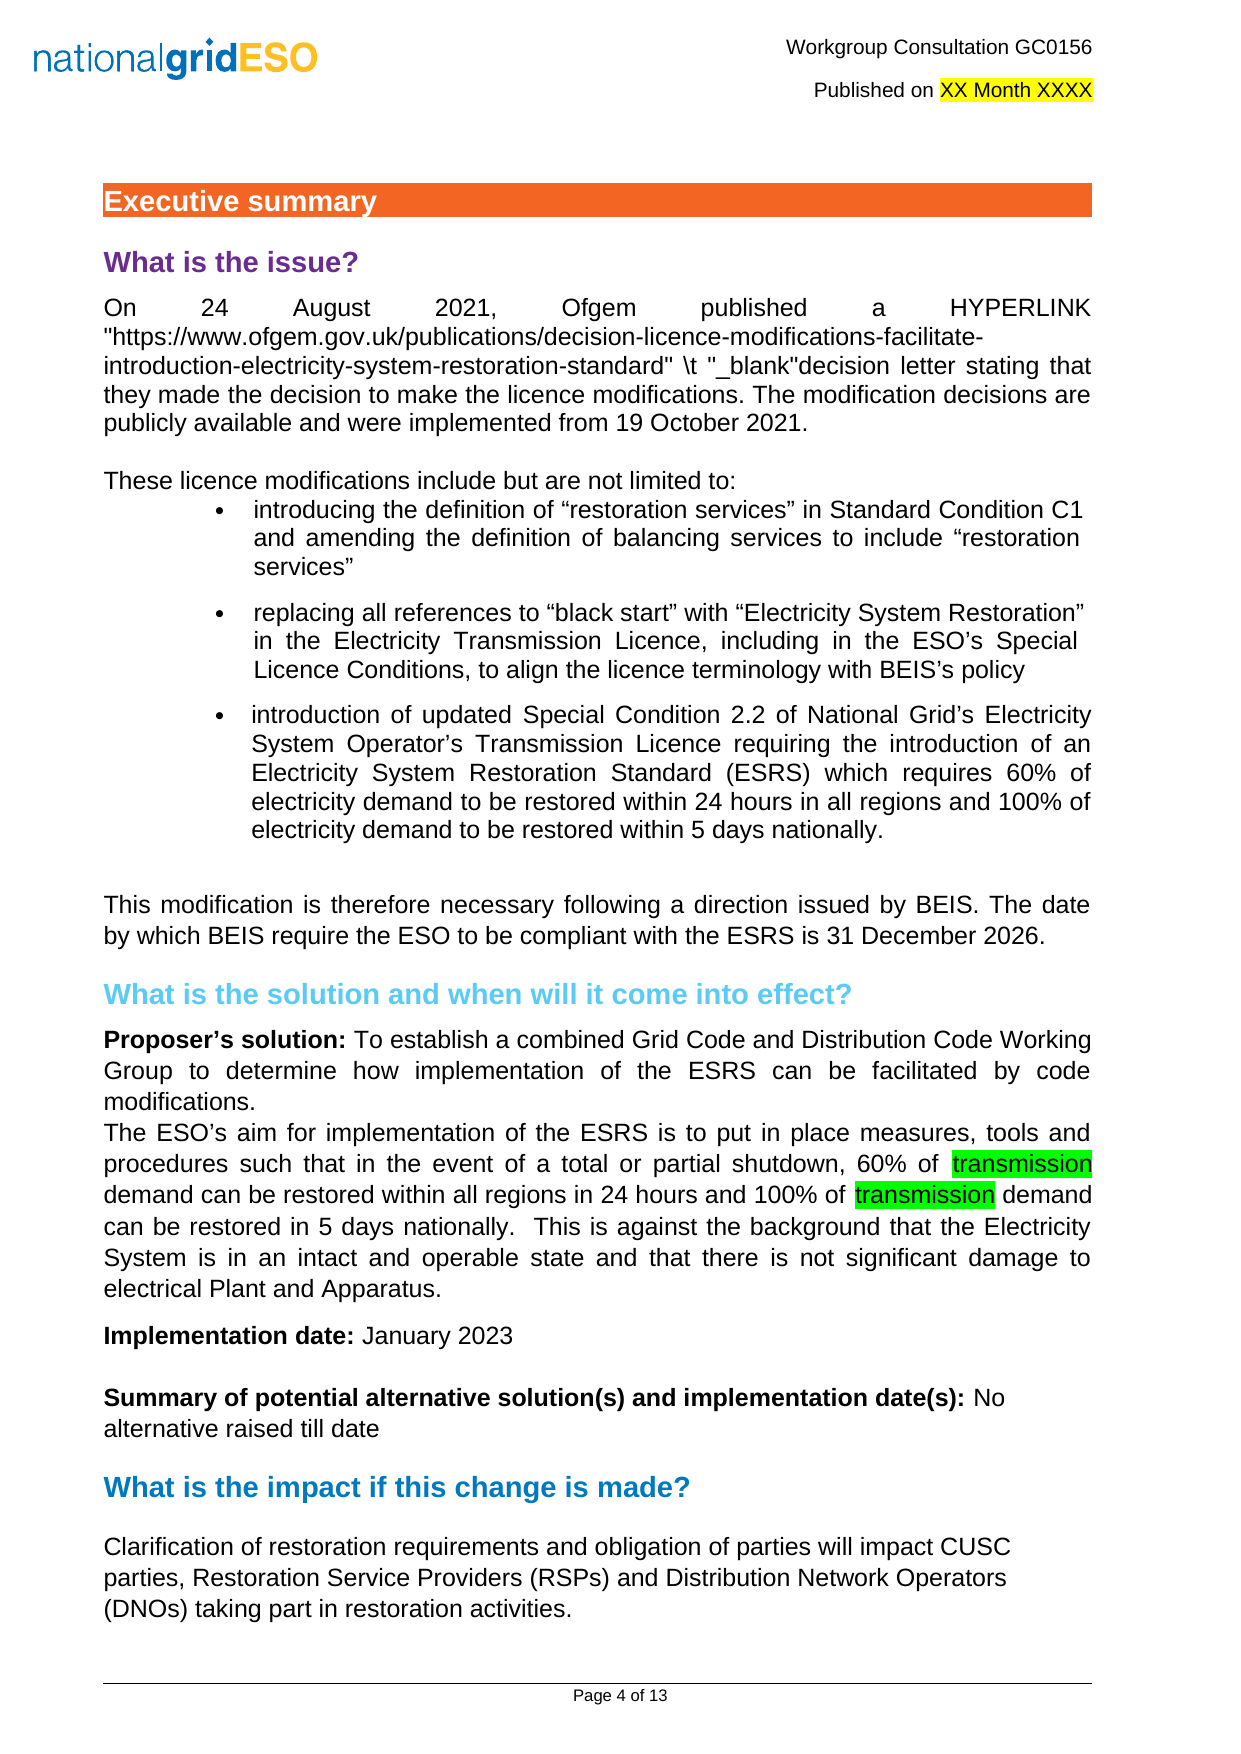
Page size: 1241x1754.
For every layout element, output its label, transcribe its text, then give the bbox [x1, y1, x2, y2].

text Proposer’s solution: To establish a combined Grid Code and Distribution Code Working Group to determine how implementation of the ESRS can be facilitated by code modifications. [103, 1025, 1092, 1116]
subtitle Executive summary [103, 183, 1092, 217]
text What is the issue? [103, 245, 1092, 278]
text Summary of potential alternative solution(s) and implementation date(s): No alternative raised till date [103, 1383, 1092, 1443]
text What is the solution and when will it come into effect? [103, 977, 1092, 1010]
text Implementation date: [103, 1321, 1092, 1350]
text The ESO’s aim for implementation of the ESRS is to put in place measures, tools and procedures such that in the event of a total or partial shutdown, 60% of transmission demand can be restored within all regions in 24 hours and 100% of transmission demand can be restored in 5 days nationally. This is against the background that the Electricity System is in an intact and operable state and that there is not significant damage to electrical Plant and Apparatus. [103, 1118, 1092, 1302]
text Clarification of restoration requirements and obligation of parties will impact CUSC parties, Restoration Service Providers (RSPs) and Distribution Network Operators (DNOs) taking part in restoration activities. [103, 1532, 1092, 1622]
text What is the impact if this change is made? [103, 1471, 1092, 1504]
